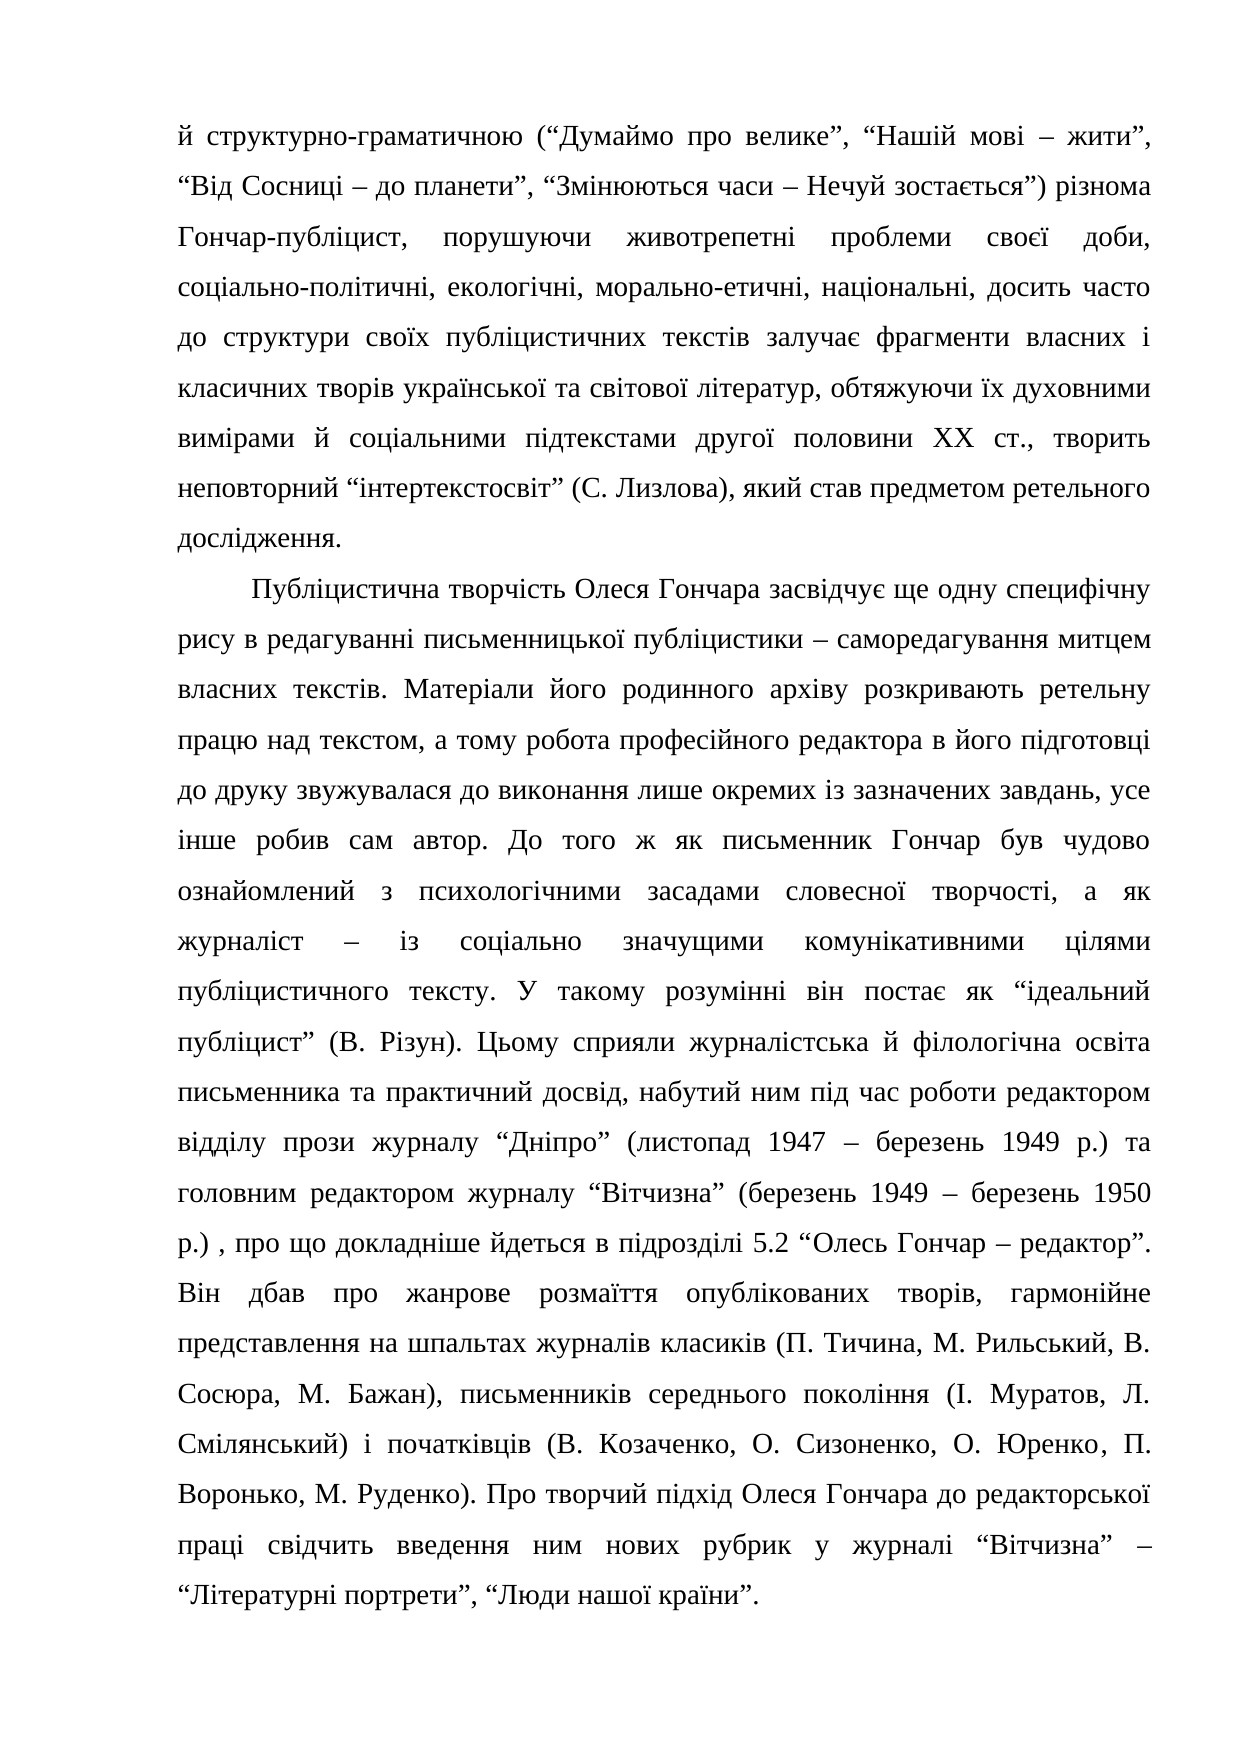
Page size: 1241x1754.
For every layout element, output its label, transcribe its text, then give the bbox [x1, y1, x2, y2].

text Публіцистична творчість Олеся Гончара засвідчує ще одну специфічну рису в редагуванні письменницької публіцистики – саморедагування митцем власних текстів. Матеріали його родинного архіву розкривають ретельну працю над текстом, а тому робота професійного редактора в його підготовці до друку звужувалася до виконання лише окремих із зазначених завдань, усе інше робив сам автор. До того ж як письменник Гончар був чудово ознайомлений з психологічними засадами словесної творчості, а як журналіст – із соціально значущими комунікативними цілями публіцистичного тексту. У такому розумінні він постає як “ідеальний публіцист” (В. Різун). Цьому сприяли журналістська й філологічна освіта письменника та практичний досвід, набутий ним під час роботи редактором відділу прози журналу “Дніпро” (листопад 1947 – березень 1949 р.) та головним редактором журналу “Вітчизна” (березень 1949 – березень 1950 р.) , про що докладніше йдеться в підрозділі 5.2 “Олесь Гончар – редактор”. Він дбав про жанрове розмаїття опублікованих творів, гармонійне представлення на шпальтах журналів класиків (П. Тичина, М. Рильський, В. Сосюра, М. Бажан), письменників середнього покоління (І. Муратов, Л. Смілянський) і початківців (В. Козаченко, О. Сизоненко, О. Юренко, П. Воронько, М. Руденко). Про творчий підхід Олеся Гончара до редакторської праці свідчить введення ним нових рубрик у журналі “Вітчизна” – “Літературні портрети”, “Люди нашої країни”. [177, 571, 1152, 1611]
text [177, 118, 1152, 554]
